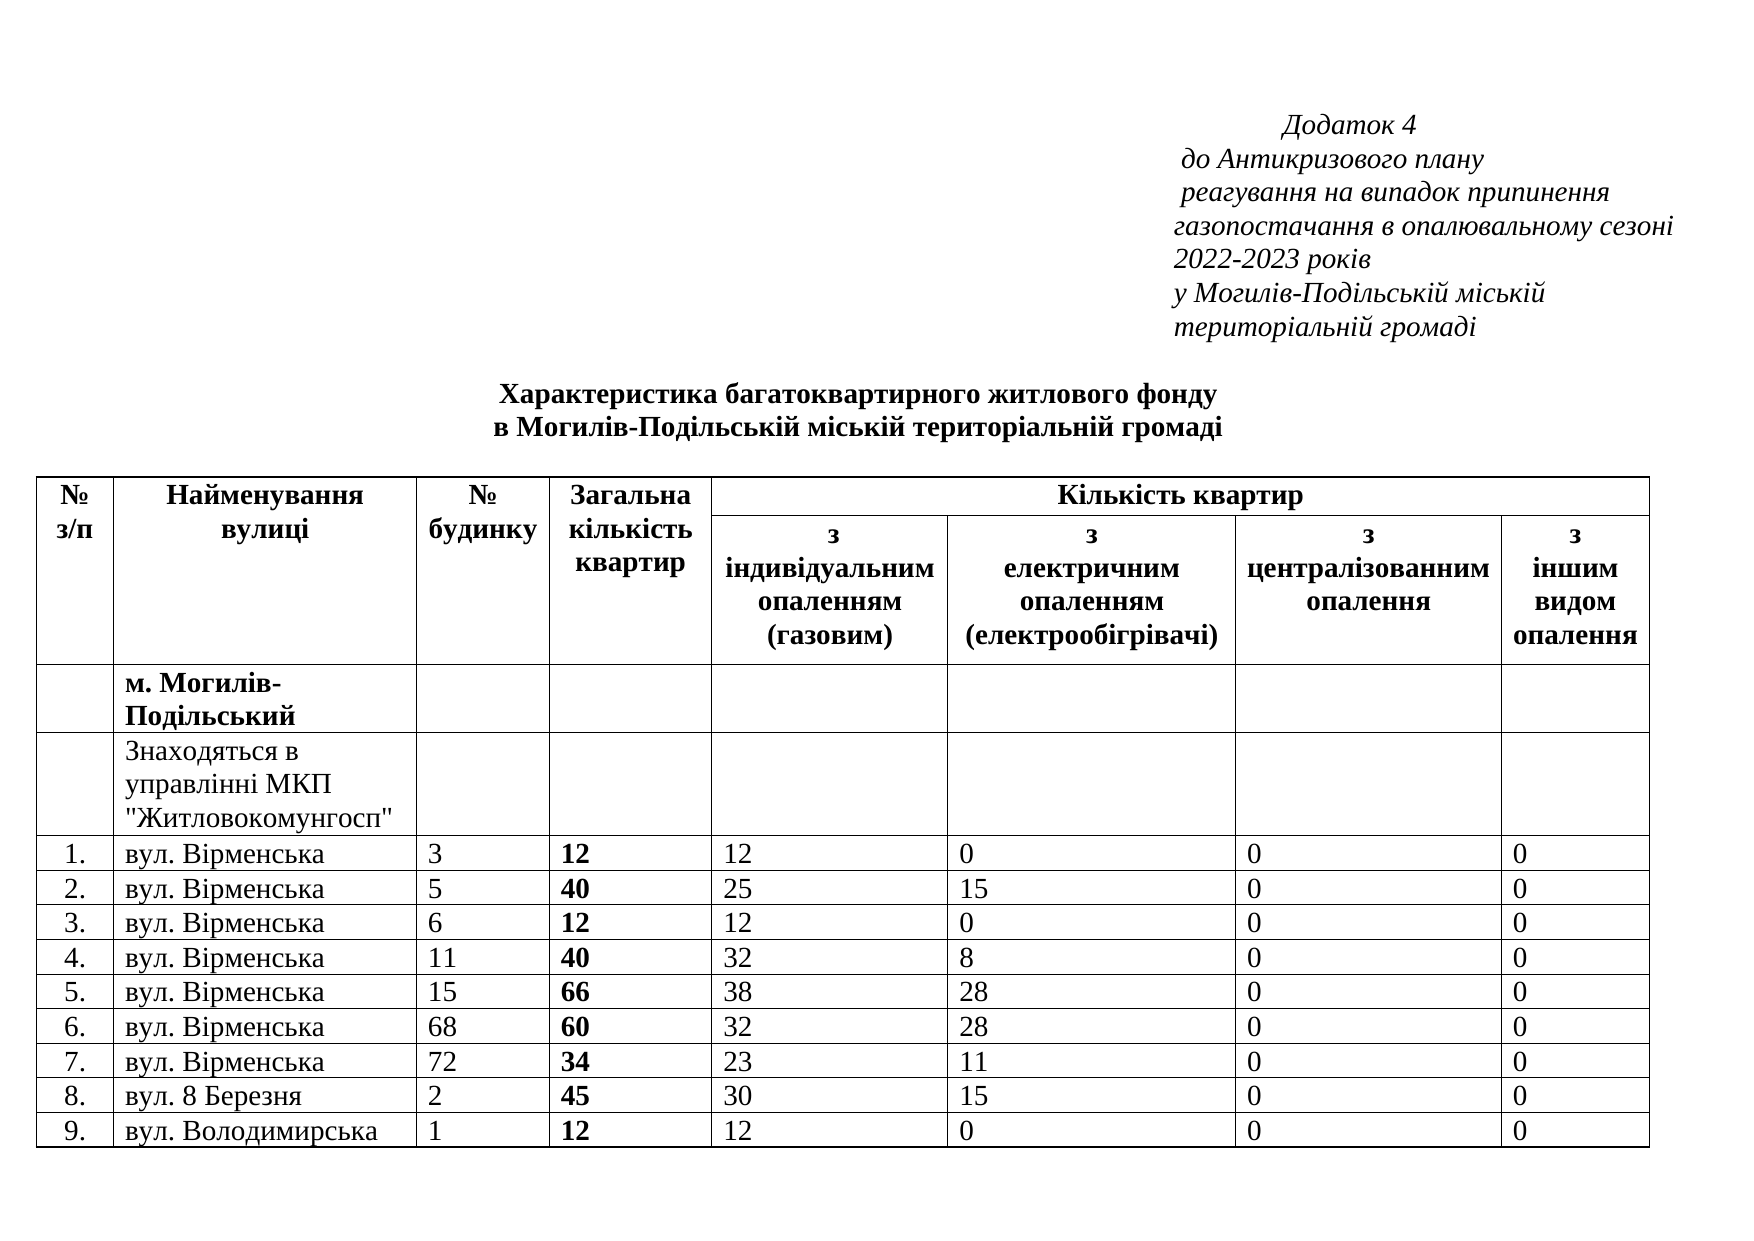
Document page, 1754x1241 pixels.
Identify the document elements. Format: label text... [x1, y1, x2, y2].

table_cell 34 [550, 1044, 711, 1077]
table_cell 8. [37, 1078, 113, 1112]
table_cell 30 [712, 1078, 947, 1112]
text 2022-2023 років [36, 242, 1680, 275]
table_cell 9. [37, 1113, 113, 1146]
table_cell з електричним опаленням (електрообігрівачі) [948, 516, 1235, 664]
table_cell 0 [1502, 905, 1649, 939]
table_cell 0 [1502, 1044, 1649, 1077]
table_cell 5. [37, 975, 113, 1008]
text до Антикризового плану [36, 141, 1680, 174]
table_cell 0 [1236, 836, 1501, 870]
table_cell 7. [37, 1044, 113, 1077]
table_cell вул. Вірменська [114, 905, 416, 939]
table_cell 28 [948, 975, 1235, 1008]
table_cell [417, 665, 549, 732]
table_cell 11 [948, 1044, 1235, 1077]
table_cell вул. Вірменська [114, 836, 416, 870]
table_cell [1236, 665, 1501, 732]
table_cell 6. [37, 1009, 113, 1043]
table_cell 0 [1236, 1078, 1501, 1112]
table_cell [712, 733, 947, 835]
table_cell 15 [417, 975, 549, 1008]
table_header Найменування вулиці [114, 478, 416, 664]
table_cell Знаходяться в управлінні МКП "Житловокомунгосп" [114, 733, 416, 835]
table_cell 12 [712, 1113, 947, 1146]
table_cell з індивідуальним опаленням (газовим) [712, 516, 947, 664]
table_cell 1. [37, 836, 113, 870]
text реагування на випадок припинення [36, 174, 1680, 208]
table_cell 32 [712, 940, 947, 973]
table_cell 25 [712, 871, 947, 904]
table_cell з централізованним опалення [1236, 516, 1501, 664]
table_header Загальна кількість квартир [550, 478, 711, 664]
table_cell 0 [1502, 871, 1649, 904]
table_cell вул. Вірменська [114, 1044, 416, 1077]
table_cell 0 [948, 836, 1235, 870]
table_cell 0 [1502, 1009, 1649, 1043]
table_cell 0 [1502, 975, 1649, 1008]
table_cell 68 [417, 1009, 549, 1043]
table_cell [948, 665, 1235, 732]
table_cell 11 [417, 940, 549, 973]
table_cell 38 [712, 975, 947, 1008]
table_cell 0 [948, 905, 1235, 939]
table_cell вул. 8 Березня [114, 1078, 416, 1112]
table_cell 40 [550, 940, 711, 973]
table_cell 23 [712, 1044, 947, 1077]
table_cell 60 [550, 1009, 711, 1043]
table_cell 12 [550, 905, 711, 939]
table_cell 1 [417, 1113, 549, 1146]
text територіальній громаді [36, 309, 1680, 342]
table_cell 0 [1502, 1113, 1649, 1146]
table_cell 15 [948, 871, 1235, 904]
table_cell вул. Вірменська [114, 940, 416, 973]
table_cell 12 [550, 1113, 711, 1146]
table_cell 0 [1502, 1078, 1649, 1112]
text у Могилів-Подільській міській [36, 275, 1680, 309]
table_cell [417, 733, 549, 835]
table_cell вул. Володимирська [114, 1113, 416, 1146]
table_cell 0 [1502, 940, 1649, 973]
table_cell [948, 733, 1235, 835]
text газопостачання в опалювальному сезоні [36, 208, 1680, 242]
table_cell 5 [417, 871, 549, 904]
table_cell [37, 733, 113, 835]
table_cell 12 [550, 836, 711, 870]
table_cell 6 [417, 905, 549, 939]
table_cell [1502, 665, 1649, 732]
table_cell 12 [712, 836, 947, 870]
table_cell 2 [417, 1078, 549, 1112]
table_cell 72 [417, 1044, 549, 1077]
table_cell 0 [1236, 940, 1501, 973]
table_cell [550, 665, 711, 732]
text Додаток 4 [36, 107, 1680, 141]
table_cell [550, 733, 711, 835]
table_cell 0 [1236, 871, 1501, 904]
table_cell 0 [1236, 905, 1501, 939]
table_cell 3 [417, 836, 549, 870]
table_cell 0 [1236, 1113, 1501, 1146]
table_cell 3. [37, 905, 113, 939]
table_cell [712, 665, 947, 732]
table_cell вул. Вірменська [114, 975, 416, 1008]
table_cell 4. [37, 940, 113, 973]
table_cell 32 [712, 1009, 947, 1043]
table_header № з/п [37, 478, 113, 664]
table_header Кількість квартир [712, 478, 1649, 515]
table_cell з іншим видом опалення [1502, 516, 1649, 664]
table_cell вул. Вірменська [114, 871, 416, 904]
table_cell 66 [550, 975, 711, 1008]
table_cell вул. Вірменська [114, 1009, 416, 1043]
table_cell 0 [1236, 1044, 1501, 1077]
table_cell [1502, 733, 1649, 835]
table_cell 0 [1236, 1009, 1501, 1043]
table_cell 28 [948, 1009, 1235, 1043]
table_cell 0 [1502, 836, 1649, 870]
table_cell м. Могилів-Подільський [114, 665, 416, 732]
table_cell 45 [550, 1078, 711, 1112]
table_cell 40 [550, 871, 711, 904]
table_cell 0 [1236, 975, 1501, 1008]
table_cell 0 [948, 1113, 1235, 1146]
text Характеристика багатоквартирного житлового фонду в Могилів-Подільській міській територіальній громаді [36, 376, 1680, 443]
table_cell 2. [37, 871, 113, 904]
table_cell 15 [948, 1078, 1235, 1112]
table_cell [37, 665, 113, 732]
table_header № будинку [417, 478, 549, 664]
table_cell 12 [712, 905, 947, 939]
table_cell [1236, 733, 1501, 835]
table_cell 8 [948, 940, 1235, 973]
